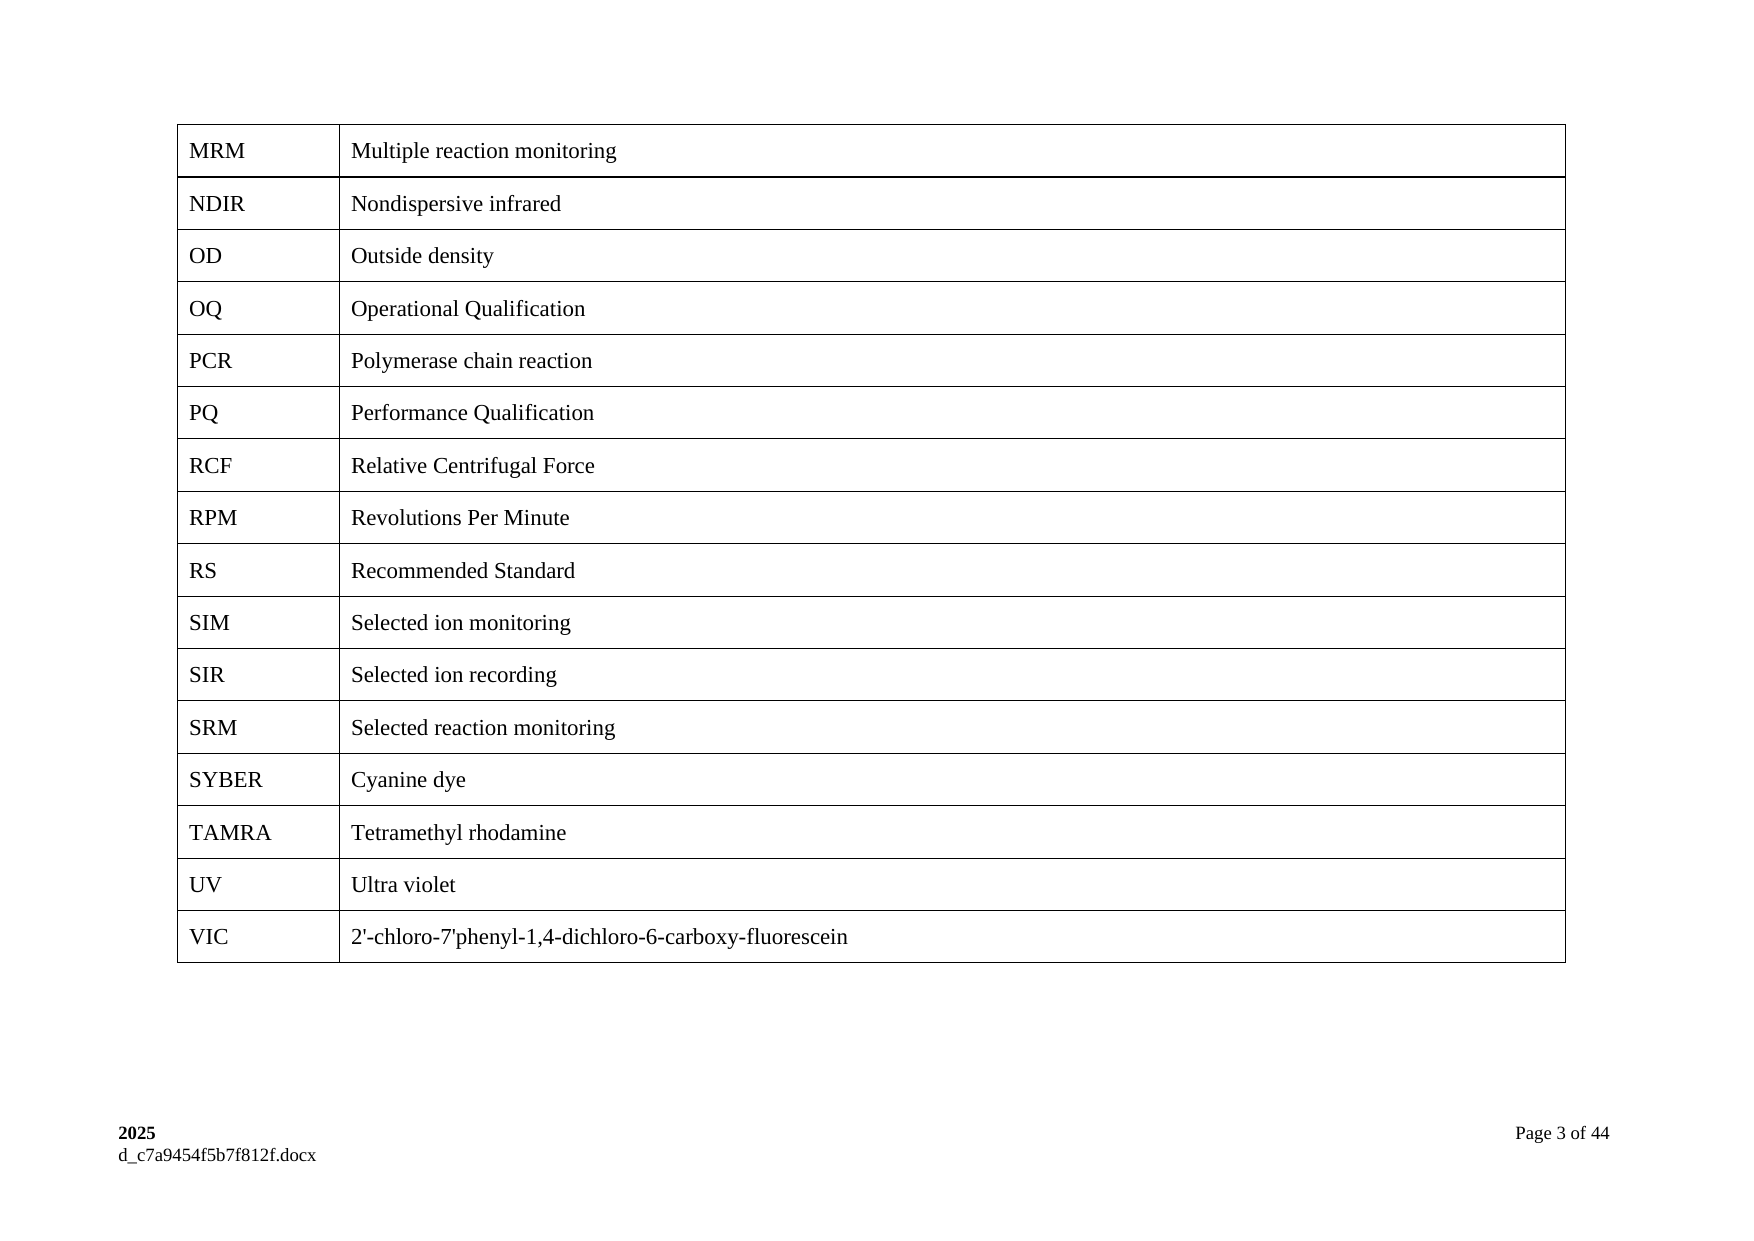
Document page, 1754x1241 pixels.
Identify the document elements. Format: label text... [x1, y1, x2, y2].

table_cell RS [178, 544, 339, 596]
table_cell Nondispersive infrared [340, 178, 1565, 229]
table_cell Selected ion monitoring [340, 597, 1565, 648]
table_cell SYBER [178, 754, 339, 805]
table_cell Revolutions Per Minute [340, 492, 1565, 543]
table_cell PCR [178, 335, 339, 386]
table_cell Outside density [340, 230, 1565, 281]
table_cell RCF [178, 439, 339, 491]
table_cell RPM [178, 492, 339, 543]
table_cell VIC [178, 911, 339, 962]
table_cell OD [178, 230, 339, 281]
table_cell MRM [178, 125, 339, 176]
table_cell UV [178, 859, 339, 910]
table_cell Cyanine dye [340, 754, 1565, 805]
table_cell Ultra violet [340, 859, 1565, 910]
table_cell TAMRA [178, 806, 339, 857]
table_cell Polymerase chain reaction [340, 335, 1565, 386]
table_cell Tetramethyl rhodamine [340, 806, 1565, 857]
table_cell Selected ion recording [340, 649, 1565, 700]
table_cell PQ [178, 387, 339, 438]
table_cell Recommended Standard [340, 544, 1565, 596]
table_cell Multiple reaction monitoring [340, 125, 1565, 176]
table_cell Selected reaction monitoring [340, 701, 1565, 753]
table_cell Operational Qualification [340, 282, 1565, 333]
table_cell SIM [178, 597, 339, 648]
table_cell Performance Qualification [340, 387, 1565, 438]
table_cell OQ [178, 282, 339, 333]
table_cell SIR [178, 649, 339, 700]
table_cell Relative Centrifugal Force [340, 439, 1565, 491]
table_cell NDIR [178, 178, 339, 229]
table_cell 2'-chloro-7'phenyl-1,4-dichloro-6-carboxy-fluorescein [340, 911, 1565, 962]
table_cell SRM [178, 701, 339, 753]
